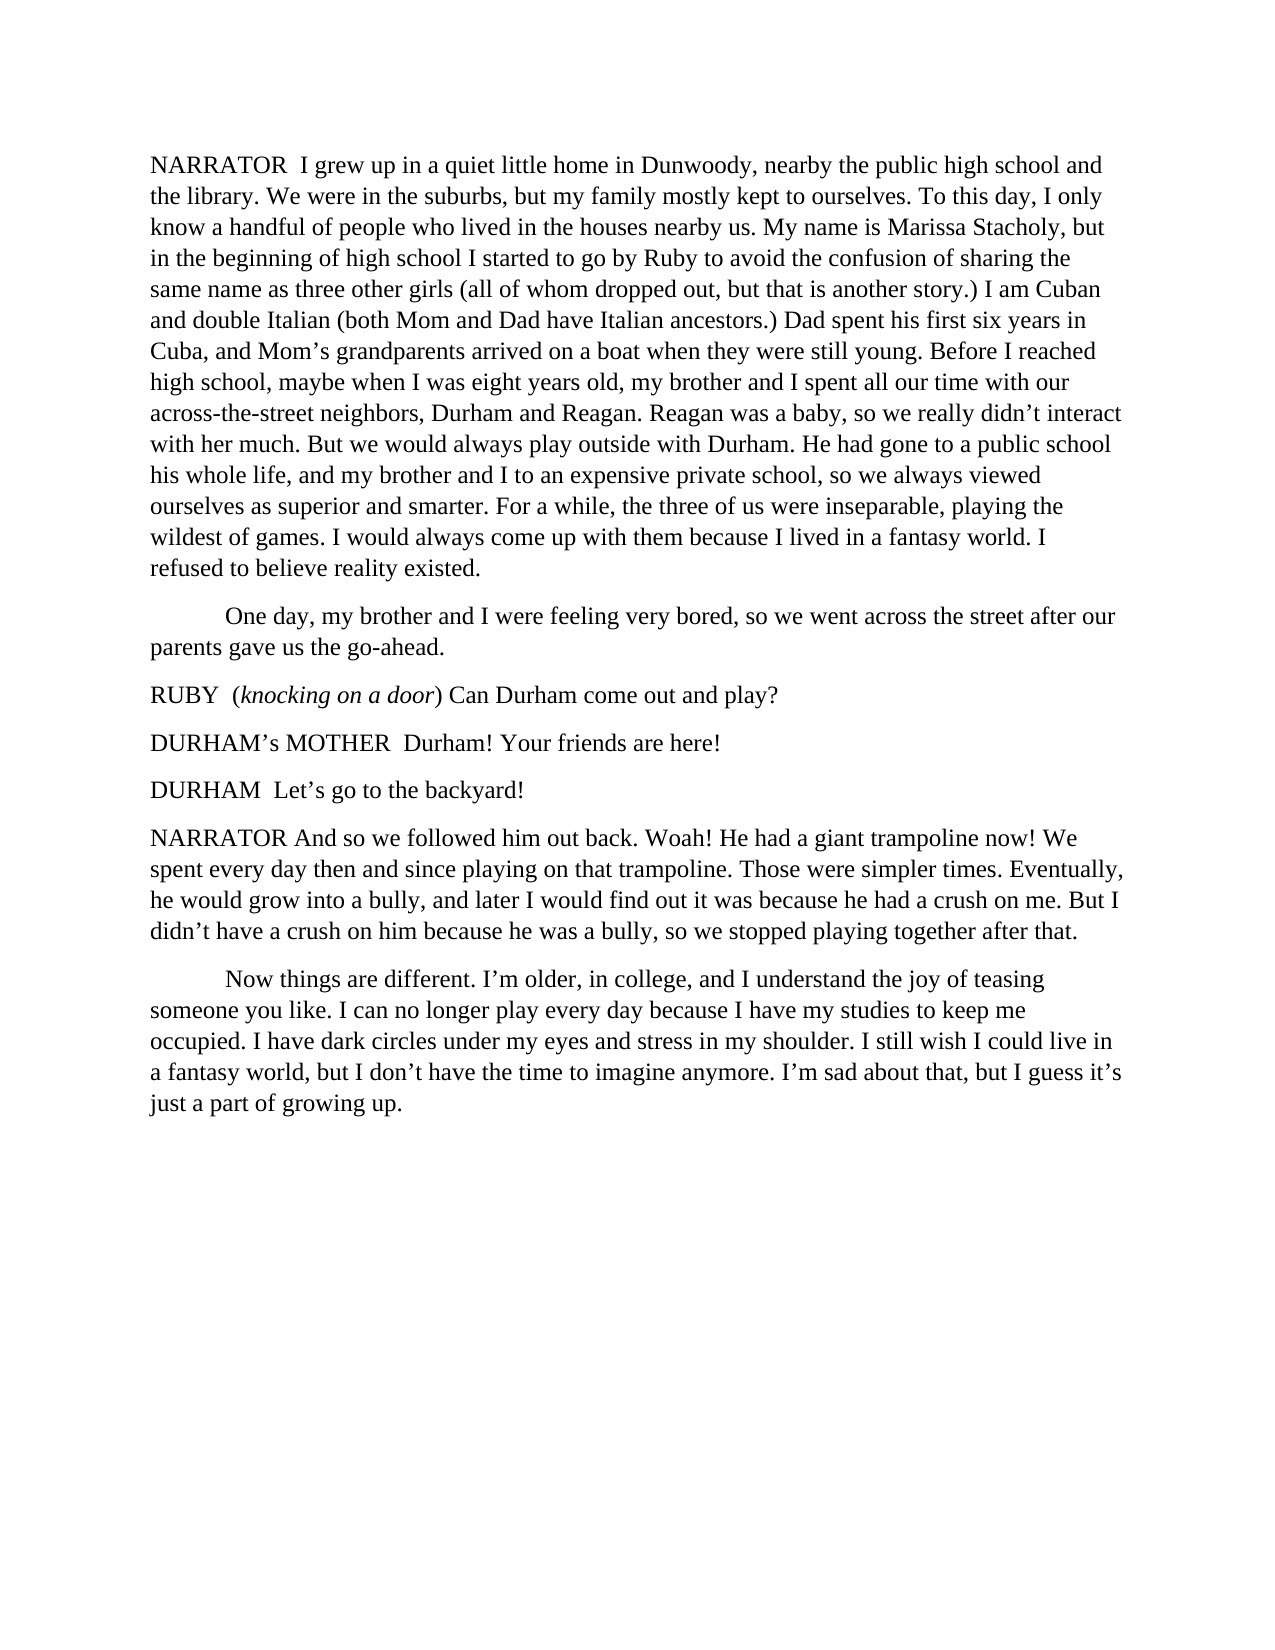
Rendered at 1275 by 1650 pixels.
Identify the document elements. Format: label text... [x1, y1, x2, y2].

text NARRATOR I grew up in a quiet little home in Dunwoody, nearby the public high school and the library. We were in the suburbs, but my family mostly kept to ourselves. To this day, I only know a handful of people who lived in the houses nearby us. My name is Marissa Stacholy, but in the beginning of high school I started to go by Ruby to avoid the confusion of sharing the same name as three other girls (all of whom dropped out, but that is another story.) I am Cuban and double Italian (both Mom and Dad have Italian ancestors.) Dad spent his first six years in Cuba, and Mom’s grandparents arrived on a boat when they were still young. Before I reached high school, maybe when I was eight years old, my brother and I spent all our time with our across-the-street neighbors, Durham and Reagan. Reagan was a baby, so we really didn’t interact with her much. But we would always play outside with Durham. He had gone to a public school his whole life, and my brother and I to an expensive private school, so we always viewed ourselves as superior and smarter. For a while, the three of us were inseparable, playing the wildest of games. I would always come up with them because I lived in a fantasy world. I refused to believe reality existed. [150, 150, 1125, 582]
text DURHAM Let’s go to the backyard! [150, 775, 1125, 804]
text NARRATOR And so we followed him out back. Woah! He had a giant trampoline now! We spent every day then and since playing on that trampoline. Those were simpler times. Eventually, he would grow into a bully, and later I would find out it was because he had a crush on me. But I didn’t have a crush on him because he was a bully, so we stopped playing together after that. [150, 823, 1125, 945]
text Now things are different. I’m older, in college, and I understand the joy of teasing someone you like. I can no longer play every day because I have my studies to keep me occupied. I have dark circles under my eyes and stress in my shoulder. I still wish I could live in a fantasy world, but I don’t have the time to imagine anymore. I’m sad about that, but I guess it’s just a part of growing up. [150, 964, 1125, 1117]
text RUBY (knocking on a door) Can Durham come out and play? [150, 680, 1125, 709]
text DURHAM’s MOTHER Durham! Your friends are here! [150, 728, 1125, 756]
text One day, my brother and I were feeling very bored, so we went across the street after our parents gave us the go-ahead. [150, 601, 1125, 661]
